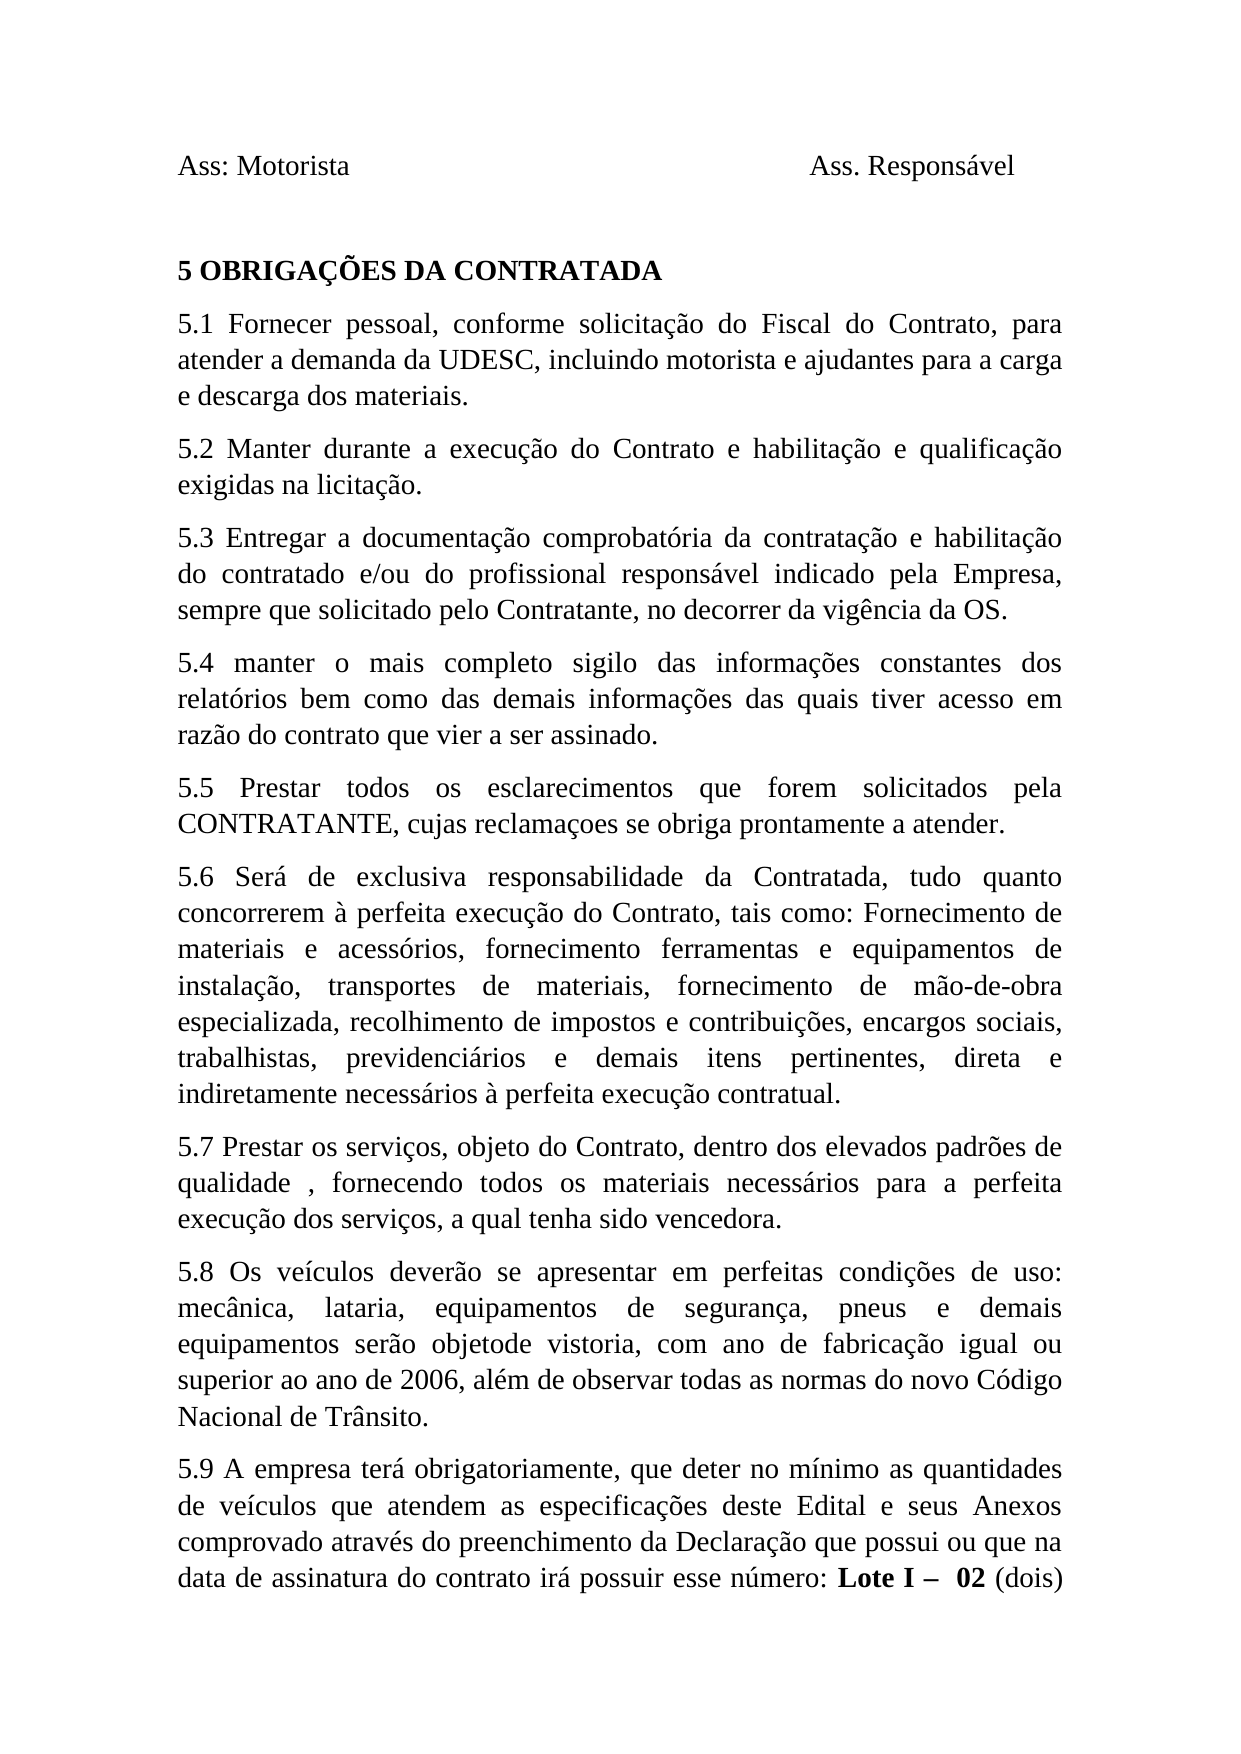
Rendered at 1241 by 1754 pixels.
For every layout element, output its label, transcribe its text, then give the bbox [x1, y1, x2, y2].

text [177, 1451, 1063, 1593]
text 5.7 Prestar os serviços, objeto do Contrato, dentro dos elevados padrões de qualidade , fornecendo todos os materiais necessários para a perfeita execução dos serviços, a qual tenha sido vencedora. [177, 1129, 1063, 1235]
text Ass: Motorista Ass. Responsável [177, 148, 1063, 181]
text 5.4 manter o mais completo sigilo das informações constantes dos relatórios bem como das demais informações das quais tiver acesso em razão do contrato que vier a ser assinado. [177, 645, 1063, 751]
text 5 OBRIGAÇÕES DA CONTRATADA [177, 253, 1063, 287]
text 5.2 Manter durante a execução do Contrato e habilitação e qualificação exigidas na licitação. [177, 431, 1063, 501]
text 5.8 Os veículos deverão se apresentar em perfeitas condições de uso: mecânica, lataria, equipamentos de segurança, pneus e demais equipamentos serão objetode vistoria, com ano de fabricação igual ou superior ao ano de 2006, além de observar todas as normas do novo Código Nacional de Trânsito. [177, 1254, 1063, 1432]
text 5.3 Entregar a documentação comprobatória da contratação e habilitação do contratado e/ou do profissional responsável indicado pela Empresa, sempre que solicitado pelo Contratante, no decorrer da vigência da OS. [177, 520, 1063, 626]
text 5.1 Fornecer pessoal, conforme solicitação do Fiscal do Contrato, para atender a demanda da UDESC, incluindo motorista e ajudantes para a carga e descarga dos materiais. [177, 306, 1063, 412]
text 5.5 Prestar todos os esclarecimentos que forem solicitados pela CONTRATANTE, cujas reclamaçoes se obriga prontamente a atender. [177, 770, 1063, 840]
text 5.6 Será de exclusiva responsabilidade da Contratada, tudo quanto concorrerem à perfeita execução do Contrato, tais como: Fornecimento de materiais e acessórios, fornecimento ferramentas e equipamentos de instalação, transportes de materiais, fornecimento de mão-de-obra especializada, recolhimento de impostos e contribuições, encargos sociais, trabalhistas, previdenciários e demais itens pertinentes, direta e indiretamente necessários à perfeita execução contratual. [177, 859, 1063, 1110]
